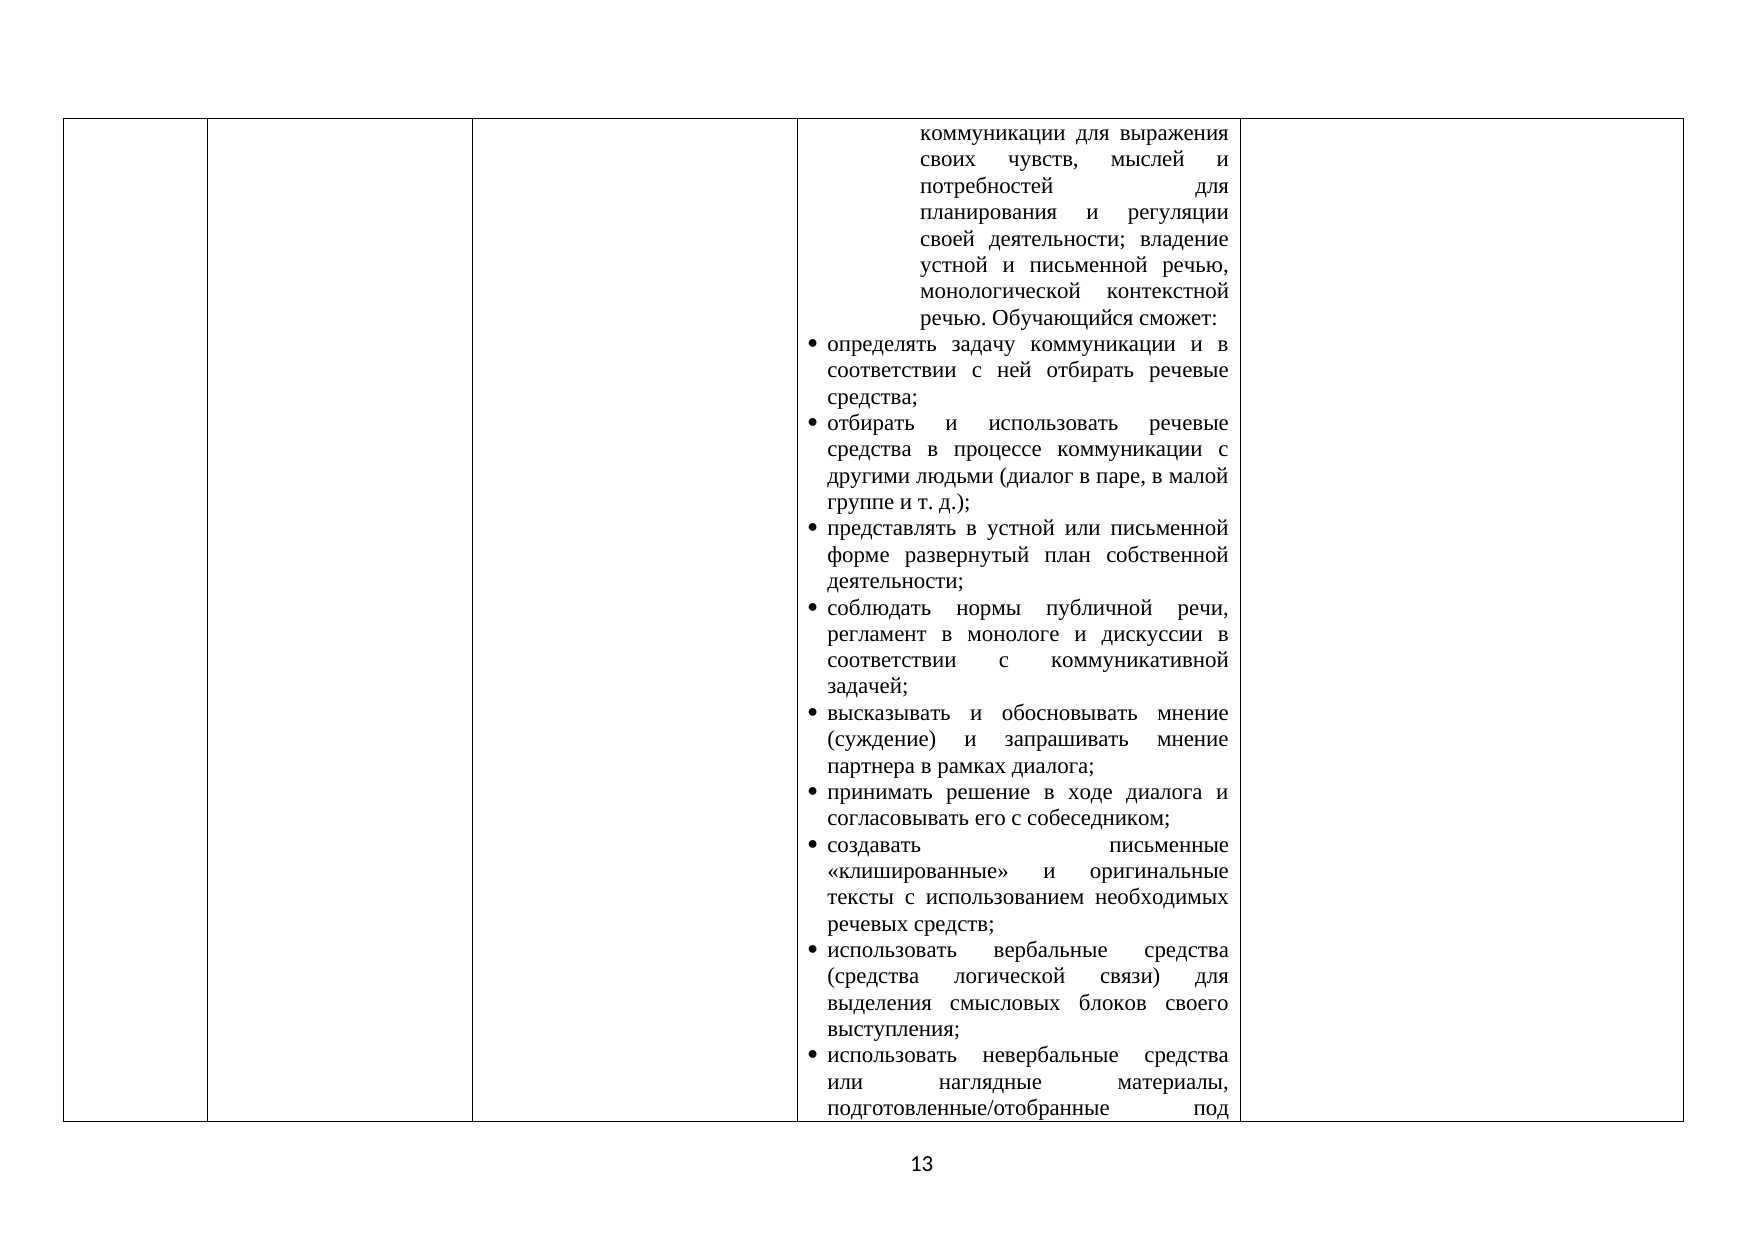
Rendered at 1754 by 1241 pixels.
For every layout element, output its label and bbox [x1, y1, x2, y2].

table_cell [64, 119, 207, 1121]
